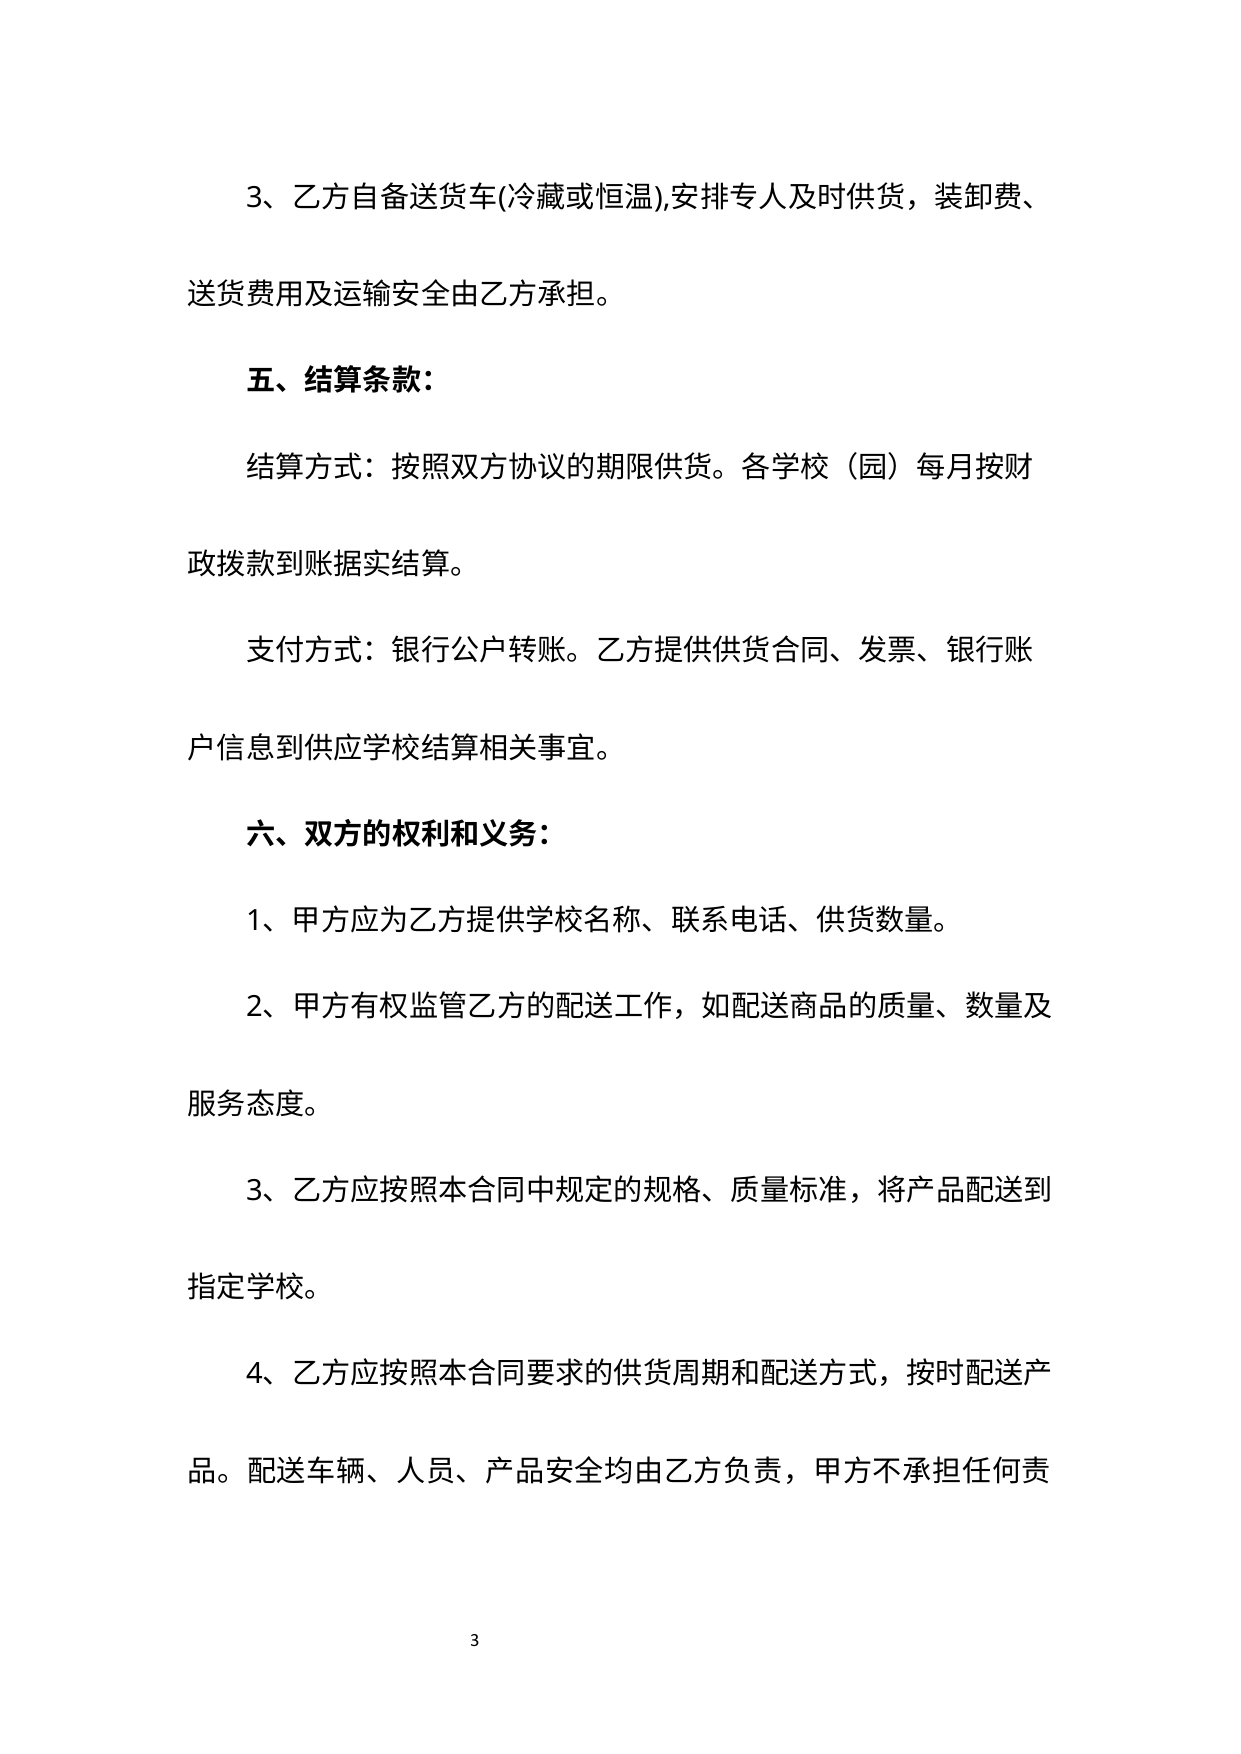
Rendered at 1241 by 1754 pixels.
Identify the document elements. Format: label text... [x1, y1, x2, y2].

text 结算方式：按照双方协议的期限供货。各学校（园）每月按财政拨款到账据实结算。 [187, 432, 1053, 594]
text 支付方式：银行公户转账。乙方提供供货合同、发票、银行账户信息到供应学校结算相关事宜。 [187, 615, 1053, 778]
text 3、乙方应按照本合同中规定的规格、质量标准，将产品配送到指定学校。 [187, 1155, 1053, 1317]
text 六、双方的权利和义务： [187, 799, 1053, 864]
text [187, 1339, 1053, 1501]
text 1、甲方应为乙方提供学校名称、联系电话、供货数量。 [187, 885, 1053, 950]
text 2、甲方有权监管乙方的配送工作，如配送商品的质量、数量及服务态度。 [187, 971, 1053, 1134]
text 3、乙方自备送货车(冷藏或恒温),安排专人及时供货，装卸费、送货费用及运输安全由乙方承担。 [187, 162, 1053, 324]
text 五、结算条款： [187, 346, 1053, 411]
